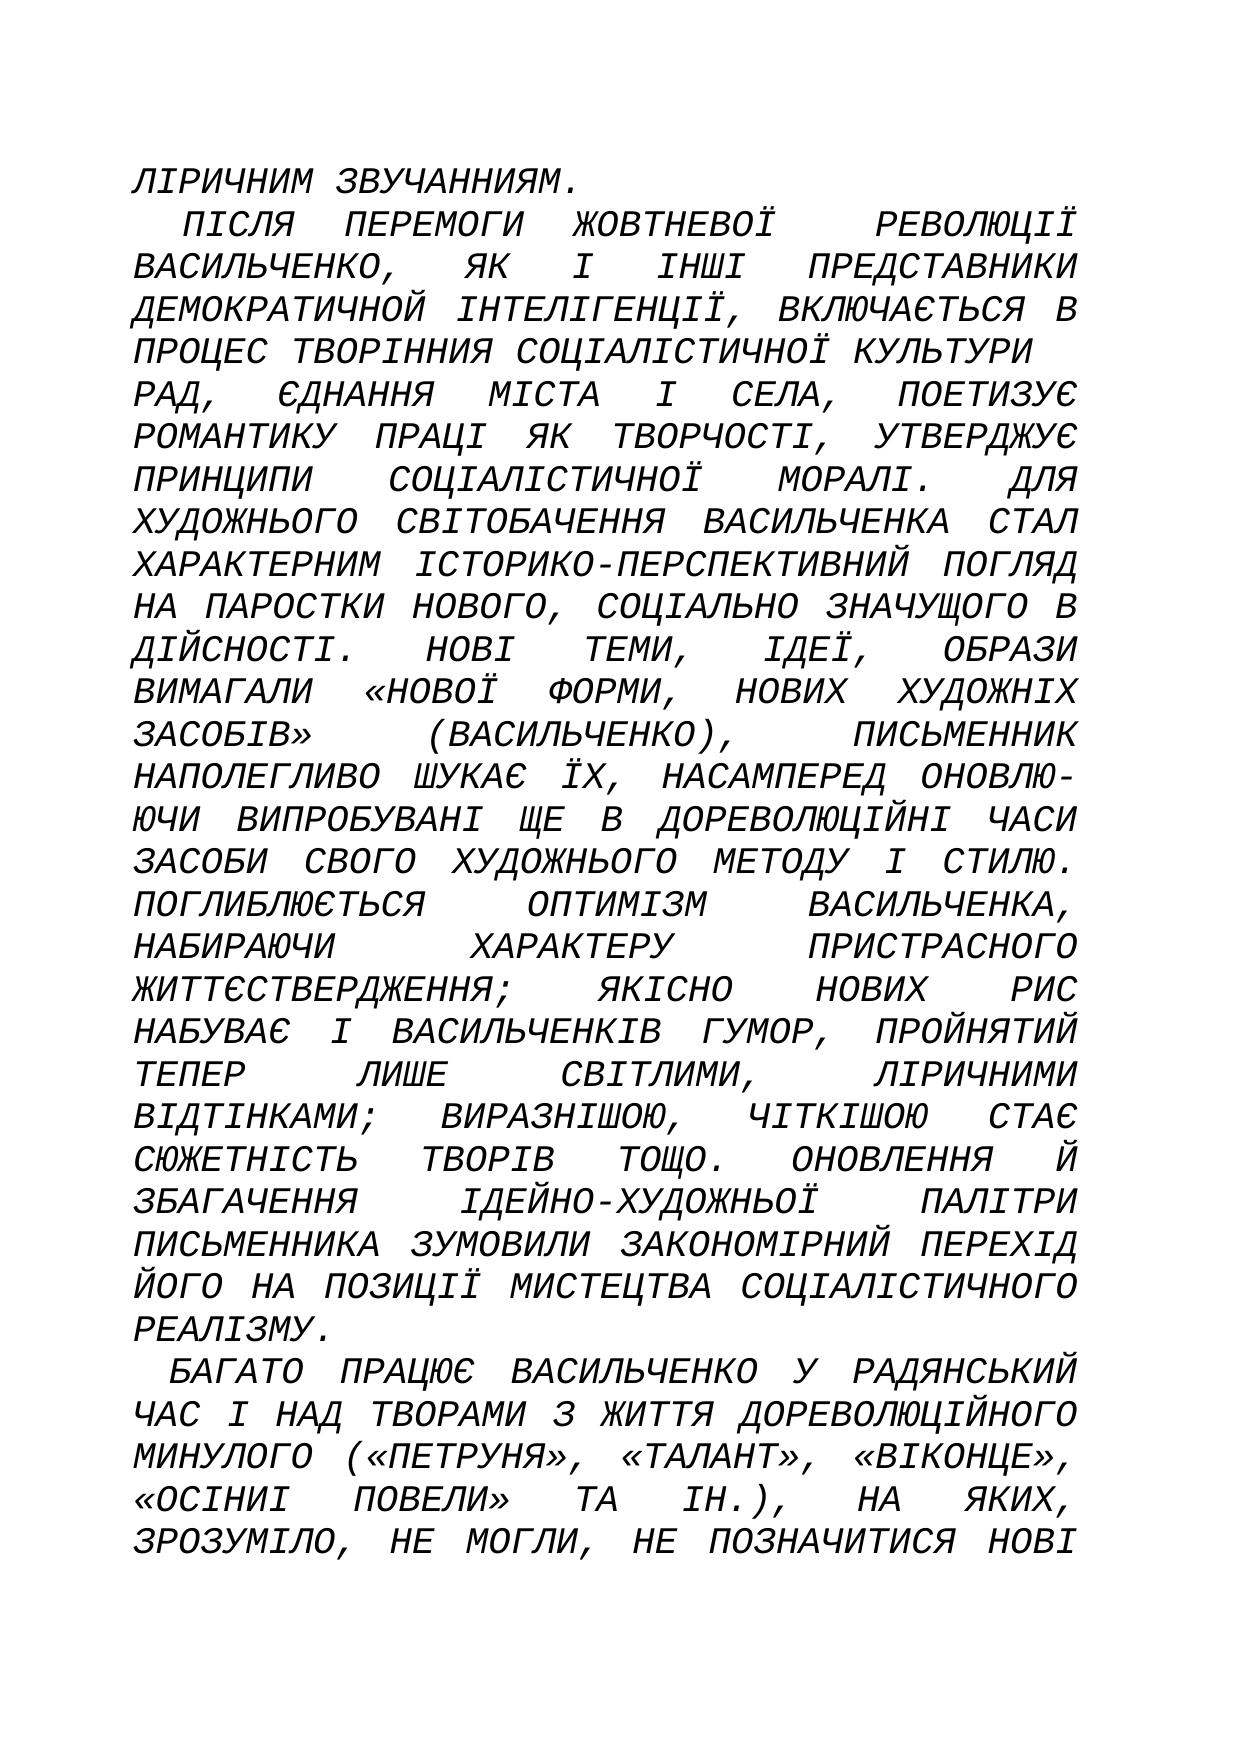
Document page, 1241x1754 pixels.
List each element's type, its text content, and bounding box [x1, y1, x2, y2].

text Рад, єднання міста i села, поетизує романтику праці як творчості, утверджує принципи соціалістичної моралІ. Для художнього світобачення Васильченка стал характерним історико-перспективний погляд на паростки нового, соціально значущого в дійсності. Hовi теми, ідеї, образи вимагали «нової форми, нових художніх засобів» (Васильченко), письменник наполегливо шукає їх, насамперед оновлю- ючи випробувані ще в дореволюційні часи засоби свого художнього методу i стилю. Поглиблюється оптимізм Васильченка, набираючи характеру пристрасного життєствердження; якісно нових рис набуває i Васильченків гумор, пройнятий тепер лише світлими, ліричними відтінками; виразнішою, чіткішою стає сюжетність твopів тощо. Оновлення й збагачення ідейно-художньої палітри письменника зумовили закономірний перехід його на позиції мистецтва СОЦіалістичного реалізму. [133, 375, 1078, 1352]
text Після перемоги Жовтневої революції Васильченко, як i інші представники демократичной інтелігенції, включається в процес творінния соціалістичної культури [133, 205, 1078, 375]
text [133, 162, 1078, 205]
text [133, 1352, 1078, 1565]
